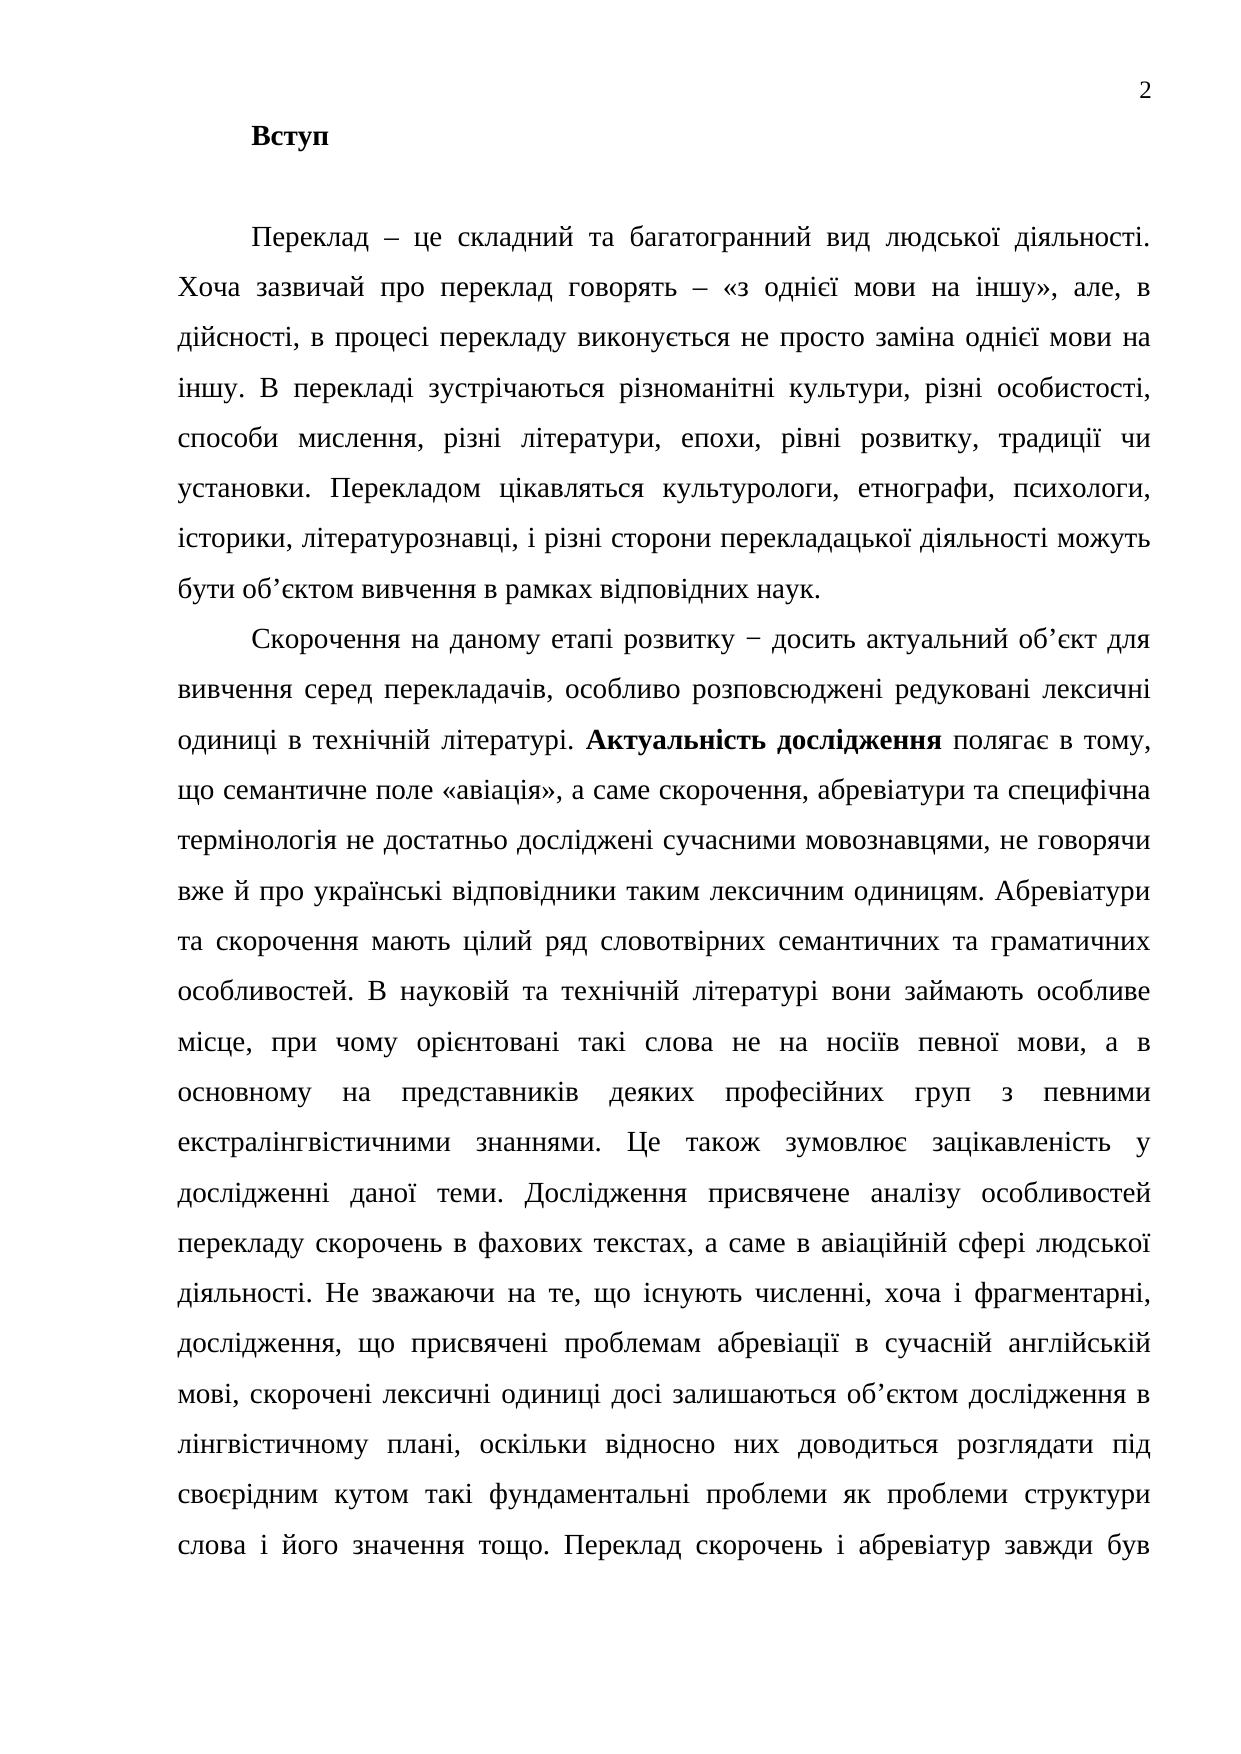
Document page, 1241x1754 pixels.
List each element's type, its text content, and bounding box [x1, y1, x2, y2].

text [177, 621, 1152, 1560]
text Переклад – це складний та багатогранний вид людської діяльності. Хоча зазвичай про переклад говорять – «з однієї мови на іншу», але, в дійсності, в процесі перекладу виконується не просто заміна однієї мови на іншу. В перекладі зустрічаються різноманітні культури, різні особистості, способи мислення, різні літератури, епохи, рівні розвитку, традиції чи установки. Перекладом цікавляться культурологи, етнографи, психологи, історики, літературознавці, і різні сторони перекладацької діяльності можуть бути об’єктом вивчення в рамках відповідних наук. [177, 219, 1152, 604]
text Вступ [177, 118, 1152, 152]
